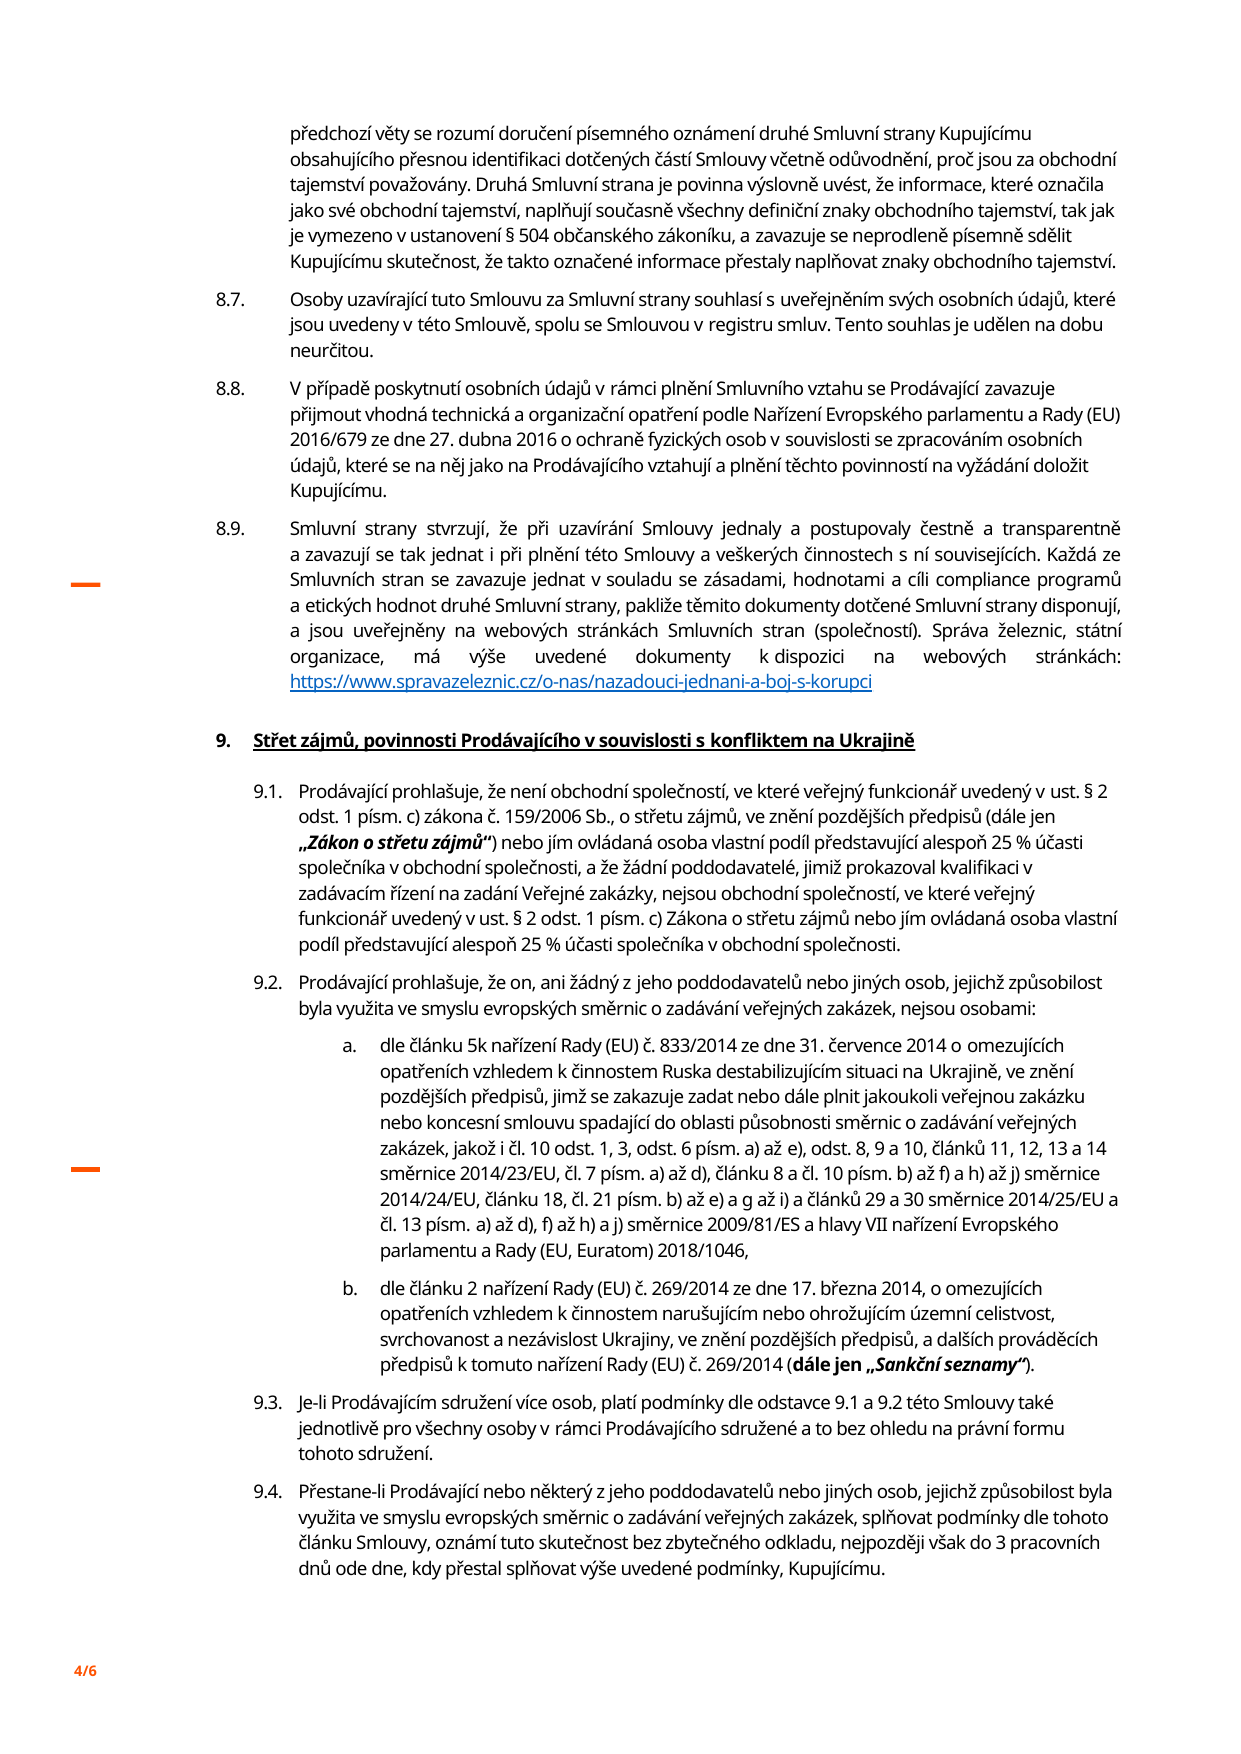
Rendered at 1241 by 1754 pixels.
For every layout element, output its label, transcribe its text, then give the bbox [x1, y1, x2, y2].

subtitle Prodávající prohlašuje, že není obchodní společností, ve které veřejný funkcionář uvedený v ust. § 2 odst. 1 písm. c) zákona č. 159/2006 Sb., o střetu zájmů, ve znění pozdějších předpisů (dále jen „Zákon o střetu zájmů“) nebo jím ovládaná osoba vlastní podíl představující alespoň 25 % účasti společníka v obchodní společnosti, a že žádní poddodavatelé, jimiž prokazoval kvalifikaci v zadávacím řízení na zadání Veřejné zakázky, nejsou obchodní společností, ve které veřejný funkcionář uvedený v ust. § 2 odst. 1 písm. c) Zákona o střetu zájmů nebo jím ovládaná osoba vlastní podíl představující alespoň 25 % účasti společníka v obchodní společnosti. [253, 778, 1122, 957]
subtitle Je-li Prodávajícím sdružení více osob, platí podmínky dle odstavce 9.1 a 9.2 této Smlouvy také jednotlivě pro všechny osoby v rámci Prodávajícího sdružené a to bez ohledu na právní formu tohoto sdružení. [253, 1389, 1122, 1466]
subtitle Střet zájmů, povinnosti Prodávajícího v souvislosti s konfliktem na Ukrajině [216, 727, 1122, 753]
subtitle V případě poskytnutí osobních údajů v rámci plnění Smluvního vztahu se Prodávající zavazuje přijmout vhodná technická a organizační opatření podle Nařízení Evropského parlamentu a Rady (EU) 2016/679 ze dne 27. dubna 2016 o ochraně fyzických osob v souvislosti se zpracováním osobních údajů, které se na něj jako na Prodávajícího vztahují a plnění těchto povinností na vyžádání doložit Kupujícímu. [216, 375, 1122, 503]
subtitle dle článku 2 nařízení Rady (EU) č. 269/2014 ze dne 17. března 2014, o omezujících opatřeních vzhledem k činnostem narušujícím nebo ohrožujícím územní celistvost, svrchovanost a nezávislost Ukrajiny, ve znění pozdějších předpisů, a dalších prováděcích předpisů k tomuto nařízení Rady (EU) č. 269/2014 (dále jen „Sankční seznamy“). [342, 1275, 1122, 1377]
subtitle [216, 121, 1122, 274]
subtitle dle článku 5k nařízení Rady (EU) č. 833/2014 ze dne 31. července 2014 o omezujících opatřeních vzhledem k činnostem Ruska destabilizujícím situaci na Ukrajině, ve znění pozdějších předpisů, jimž se zakazuje zadat nebo dále plnit jakoukoli veřejnou zakázku nebo koncesní smlouvu spadající do oblasti působnosti směrnic o zadávání veřejných zakázek, jakož i čl. 10 odst. 1, 3, odst. 6 písm. a) až e), odst. 8, 9 a 10, článků 11, 12, 13 a 14 směrnice 2014/23/EU, čl. 7 písm. a) až d), článku 8 a čl. 10 písm. b) až f) a h) až j) směrnice 2014/24/EU, článku 18, čl. 21 písm. b) až e) a g až i) a článků 29 a 30 směrnice 2014/25/EU a čl. 13 písm. a) až d), f) až h) a j) směrnice 2009/81/ES a hlavy VII nařízení Evropského parlamentu a Rady (EU, Euratom) 2018/1046, [342, 1033, 1122, 1262]
subtitle Smluvní strany stvrzují, že při uzavírání Smlouvy jednaly a postupovaly čestně a transparentně a zavazují se tak jednat i při plnění této Smlouvy a veškerých činnostech s ní souvisejících. Každá ze Smluvních stran se zavazuje jednat v souladu se zásadami, hodnotami a cíli compliance programů a etických hodnot druhé Smluvní strany, pakliže těmito dokumenty dotčené Smluvní strany disponují, a jsou uveřejněny na webových stránkách Smluvních stran (společností). Správa železnic, státní organizace, má výše uvedené dokumenty k dispozici na webových stránkách: https://www.spravazeleznic.cz/o-nas/nazadouci-jednani-a-boj-s-korupci [216, 515, 1122, 694]
subtitle Osoby uzavírající tuto Smlouvu za Smluvní strany souhlasí s uveřejněním svých osobních údajů, které jsou uvedeny v této Smlouvě, spolu se Smlouvou v registru smluv. Tento souhlas je udělen na dobu neurčitou. [216, 286, 1122, 363]
subtitle Prodávající prohlašuje, že on, ani žádný z jeho poddodavatelů nebo jiných osob, jejichž způsobilost byla využita ve smyslu evropských směrnic o zadávání veřejných zakázek, nejsou osobami: [253, 969, 1122, 1020]
subtitle Přestane-li Prodávající nebo některý z jeho poddodavatelů nebo jiných osob, jejichž způsobilost byla využita ve smyslu evropských směrnic o zadávání veřejných zakázek, splňovat podmínky dle tohoto článku Smlouvy, oznámí tuto skutečnost bez zbytečného odkladu, nejpozději však do 3 pracovních dnů ode dne, kdy přestal splňovat výše uvedené podmínky, Kupujícímu. [253, 1479, 1122, 1581]
